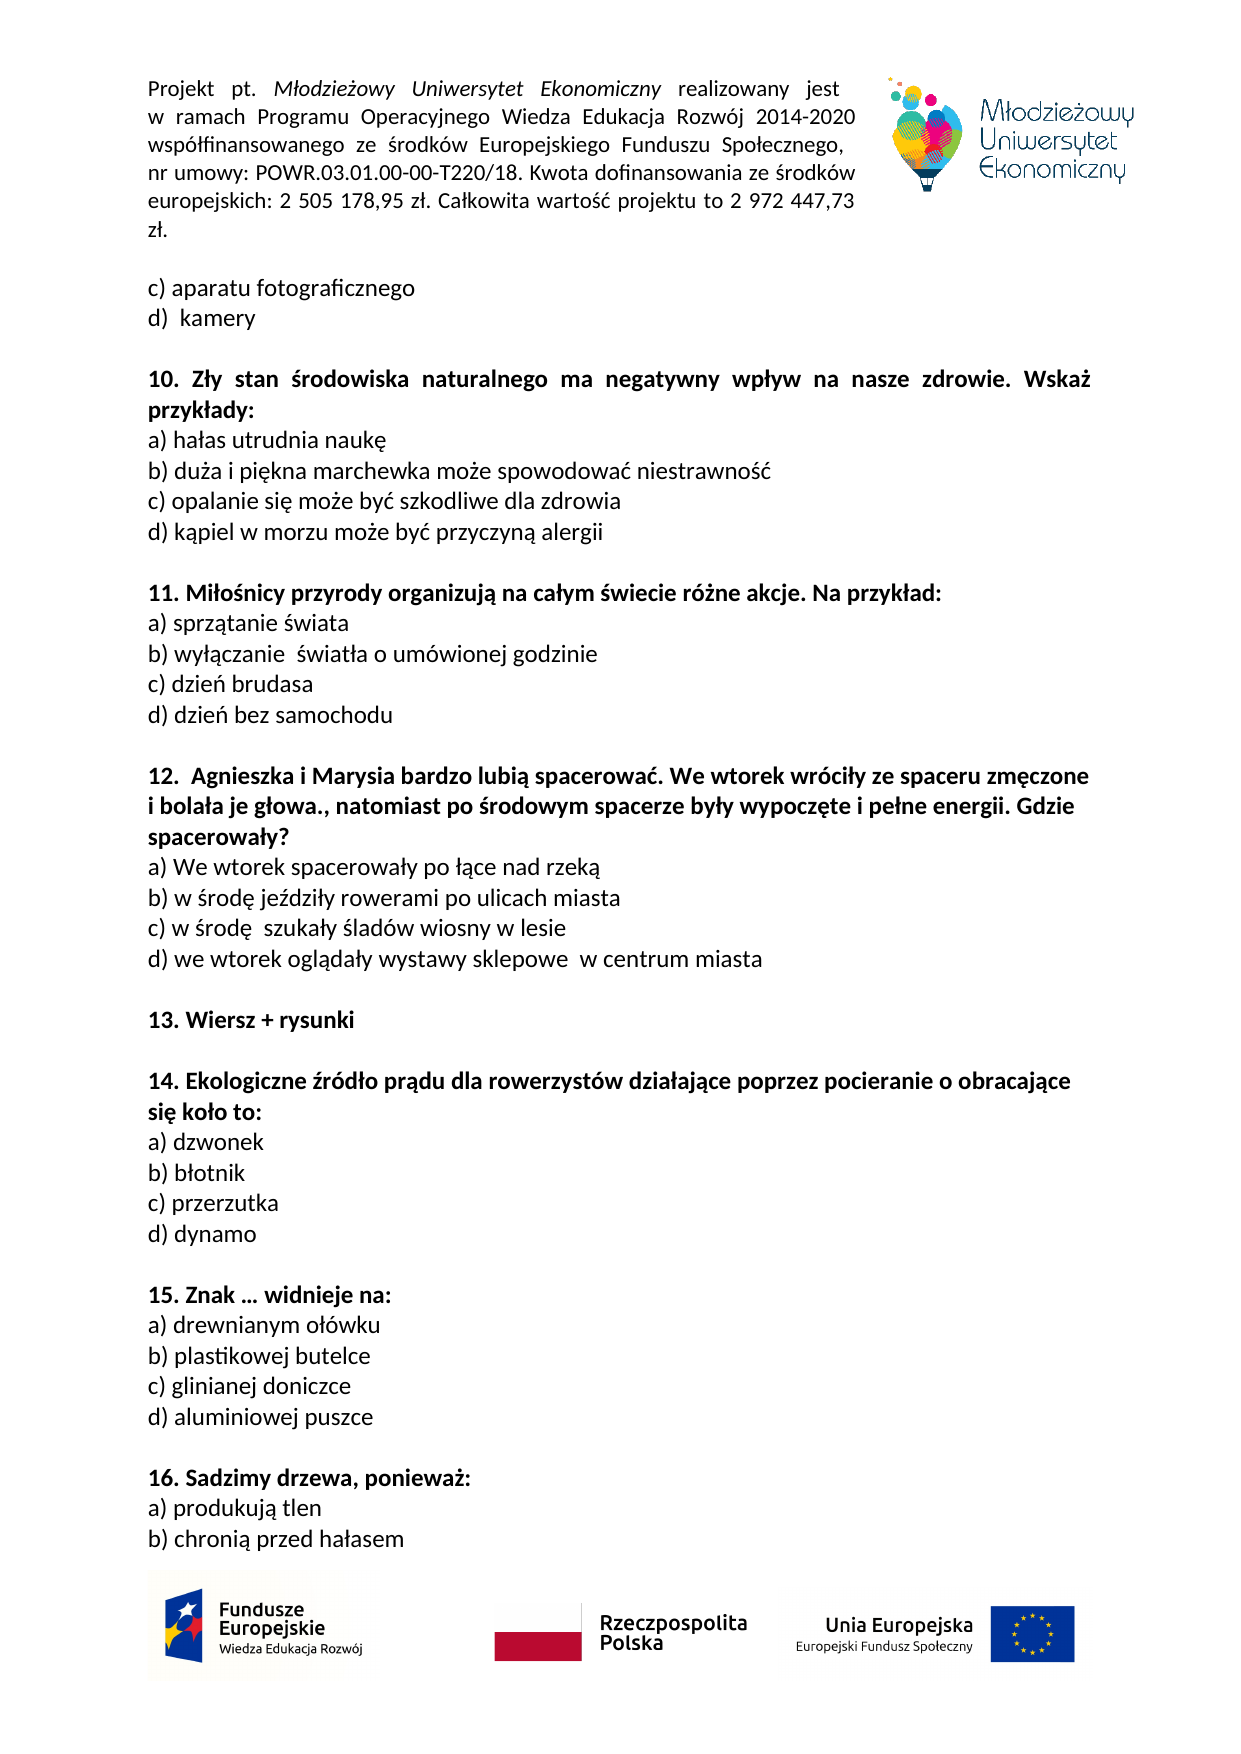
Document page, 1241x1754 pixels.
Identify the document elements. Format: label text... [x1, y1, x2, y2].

picture [147, 1570, 380, 1681]
text b) w środę jeździły rowerami po ulicach miasta [148, 882, 1093, 913]
text c) dzień brudasa [148, 668, 1093, 699]
text 10. Zły stan środowiska naturalnego ma negatywny wpływ na nasze zdrowie. Wskaż przykłady: [148, 363, 1093, 424]
text a) dzwonek [148, 1126, 1093, 1157]
text d) kamery [148, 302, 1093, 333]
text 13. Wiersz + rysunki [148, 1004, 1093, 1035]
text d) dynamo [148, 1218, 1093, 1248]
text 11. Miłośnicy przyrody organizują na całym świecie różne akcje. Na przykład: [148, 577, 1093, 607]
text d) kąpiel w morzu może być przyczyną alergii [148, 516, 1093, 546]
picture [884, 75, 1138, 194]
text a) produkują tlen [148, 1492, 1093, 1523]
text b) duża i piękna marchewka może spowodować niestrawność [148, 455, 1093, 485]
text a) sprzątanie świata [148, 607, 1093, 638]
text d) we wtorek oglądały wystawy sklepowe w centrum miasta [148, 943, 1093, 974]
text b) wyłączanie światła o umówionej godzinie [148, 638, 1093, 668]
text b) błotnik [148, 1157, 1093, 1187]
text c) przerzutka [148, 1187, 1093, 1218]
text d) aluminiowej puszce [148, 1401, 1093, 1431]
text b) chronią przed hałasem [148, 1523, 1093, 1553]
text c) w środę szukały śladów wiosny w lesie [148, 913, 1093, 943]
text 15. Znak … widnieje na: [148, 1279, 1093, 1309]
text 14. Ekologiczne źródło prądu dla rowerzystów działające poprzez pocieranie o obracające się koło to: [148, 1065, 1093, 1126]
text c) aparatu fotograficznego [148, 272, 1093, 302]
picture [475, 1583, 766, 1681]
text b) plastikowej butelce [148, 1340, 1093, 1370]
picture [778, 1587, 1093, 1681]
text d) dzień bez samochodu [148, 699, 1093, 729]
text a) hałas utrudnia naukę [148, 424, 1093, 455]
text a) We wtorek spacerowały po łące nad rzeką [148, 852, 1093, 882]
text 12. Agnieszka i Marysia bardzo lubią spacerować. We wtorek wróciły ze spaceru zmęczone i bolała je głowa., natomiast po środowym spacerze były wypoczęte i pełne energii. Gdzie spacerowały? [148, 760, 1093, 852]
text c) opalanie się może być szkodliwe dla zdrowia [148, 485, 1093, 516]
text 16. Sadzimy drzewa, ponieważ: [148, 1462, 1093, 1492]
text a) drewnianym ołówku [148, 1309, 1093, 1340]
text c) glinianej doniczce [148, 1370, 1093, 1401]
